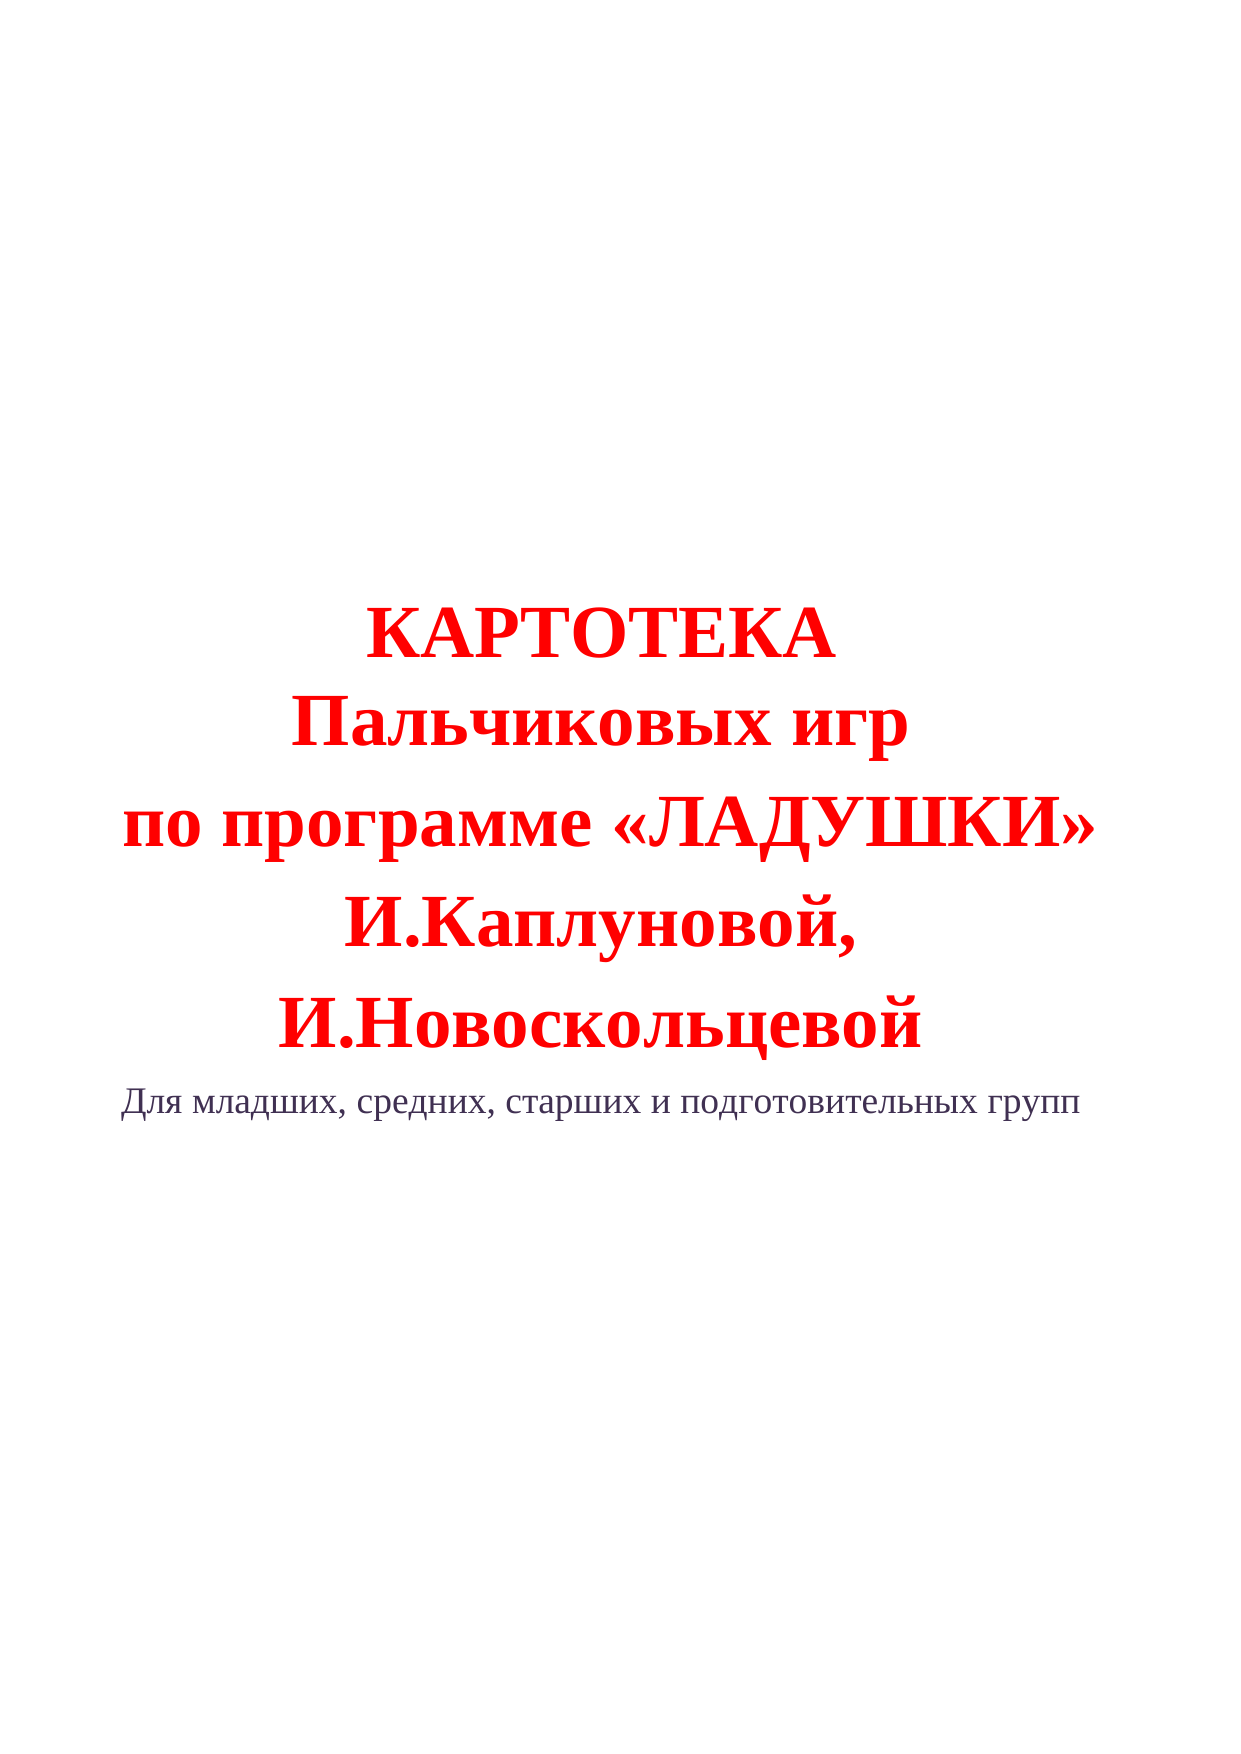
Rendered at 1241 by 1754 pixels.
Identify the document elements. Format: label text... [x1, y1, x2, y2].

text Для младших, средних, старших и подготовительных групп [66, 1078, 1136, 1121]
title Пальчиковых игр [66, 675, 1136, 761]
title по программе «ЛАДУШКИ» И.Каплуновой, И.Новоскольцевой [66, 776, 1136, 1064]
title КАРТОТЕКА [66, 589, 1137, 675]
